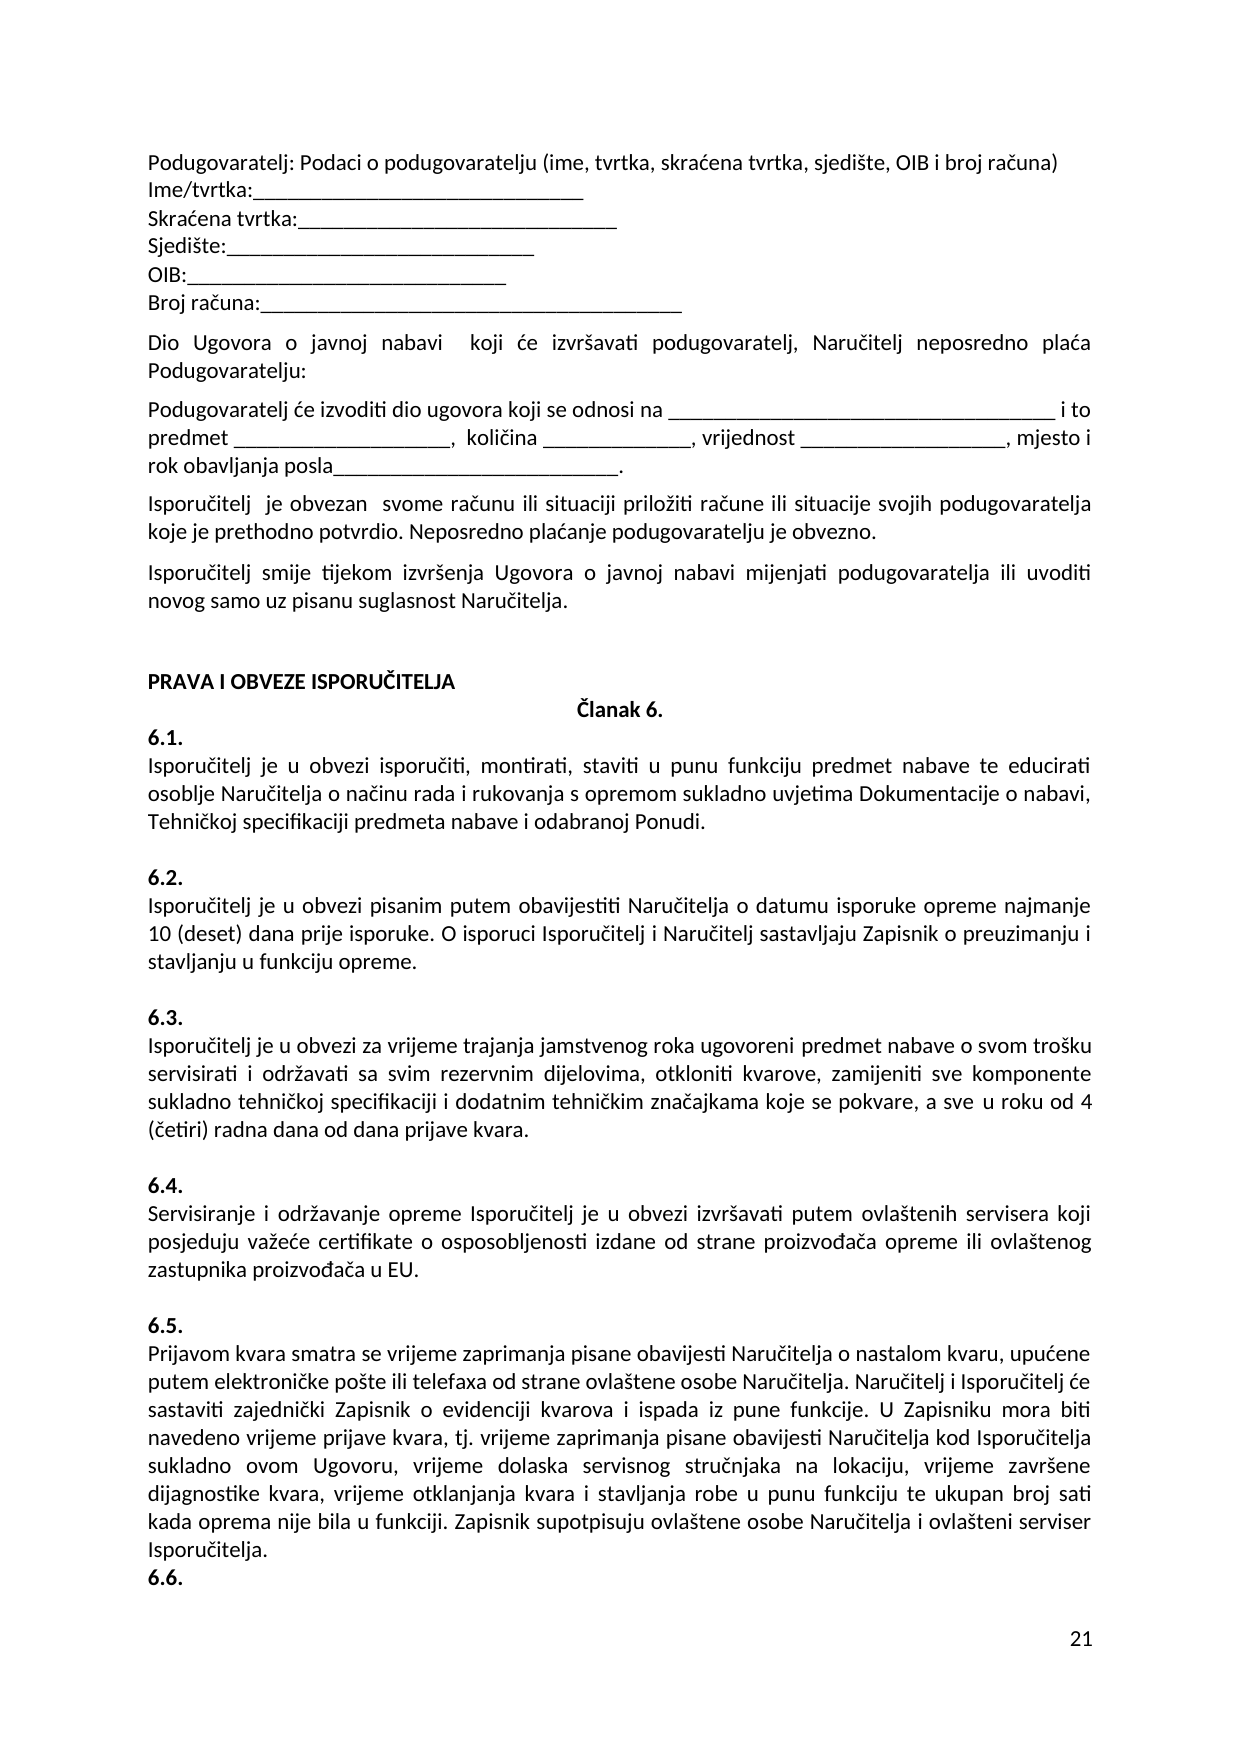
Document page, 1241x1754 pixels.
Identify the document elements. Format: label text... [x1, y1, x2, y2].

text Članak 6. [148, 695, 1093, 723]
text Servisiranje i održavanje opreme Isporučitelj je u obvezi izvršavati putem ovlaštenih servisera koji posjeduju važeće certifikate o osposobljenosti izdane od strane proizvođača opreme ili ovlaštenog zastupnika proizvođača u EU. [148, 1199, 1093, 1283]
text Prijavom kvara smatra se vrijeme zaprimanja pisane obavijesti Naručitelja o nastalom kvaru, upućene putem elektroničke pošte ili telefaxa od strane ovlaštene osobe Naručitelja. Naručitelj i Isporučitelj će sastaviti zajednički Zapisnik o evidenciji kvarova i ispada iz pune funkcije. U Zapisniku mora biti navedeno vrijeme prijave kvara, tj. vrijeme zaprimanja pisane obavijesti Naručitelja kod Isporučitelja sukladno ovom Ugovoru, vrijeme dolaska servisnog stručnjaka na lokaciju, vrijeme završene dijagnostike kvara, vrijeme otklanjanja kvara i stavljanja robe u punu funkciju te ukupan broj sati kada oprema nije bila u funkciji. Zapisnik supotpisuju ovlaštene osobe Naručitelja i ovlašteni serviser Isporučitelja. [148, 1339, 1093, 1563]
text Podugovaratelj će izvoditi dio ugovora koji se odnosi na __________________________________ i to predmet ___________________, količina _____________, vrijednost __________________, mjesto i rok obavljanja posla_________________________. [148, 395, 1093, 479]
text Isporučitelj smije tijekom izvršenja Ugovora o javnoj nabavi mijenjati podugovaratelja ili uvoditi novog samo uz pisanu suglasnost Naručitelja. [148, 558, 1093, 614]
text Podugovaratelj: Podaci o podugovaratelju (ime, tvrtka, skraćena tvrtka, sjedište, OIB i broj računa) Ime/tvrtka:_____________________________ Skraćena tvrtka:____________________________ Sjedište:___________________________ OIB:____________________________ Broj računa:_____________________________________ [148, 148, 1093, 316]
text PRAVA I OBVEZE ISPORUČITELJA [148, 667, 1093, 695]
text 6.2. [148, 863, 1093, 891]
text Isporučitelj je u obvezi pisanim putem obavijestiti Naručitelja o datumu isporuke opreme najmanje 10 (deset) dana prije isporuke. O isporuci Isporučitelj i Naručitelj sastavljaju Zapisnik o preuzimanju i stavljanju u funkciju opreme. [148, 891, 1093, 975]
text 6.6. [148, 1563, 1093, 1591]
text 6.5. [148, 1311, 1093, 1339]
text Isporučitelj je obvezan svome računu ili situaciji priložiti račune ili situacije svojih podugovaratelja koje je prethodno potvrdio. Neposredno plaćanje podugovaratelju je obvezno. [148, 489, 1093, 545]
text 6.4. [148, 1171, 1093, 1199]
text Dio Ugovora o javnoj nabavi koji će izvršavati podugovaratelj, Naručitelj neposredno plaća Podugovaratelju: [148, 328, 1093, 384]
text 6.3. [148, 1003, 1093, 1031]
text Isporučitelj je u obvezi za vrijeme trajanja jamstvenog roka ugovoreni predmet nabave o svom trošku servisirati i održavati sa svim rezervnim dijelovima, otkloniti kvarove, zamijeniti sve komponente sukladno tehničkoj specifikaciji i dodatnim tehničkim značajkama koje se pokvare, a sve u roku od 4 (četiri) radna dana od dana prijave kvara. [148, 1031, 1093, 1143]
text Isporučitelj je u obvezi isporučiti, montirati, staviti u punu funkciju predmet nabave te educirati osoblje Naručitelja o načinu rada i rukovanja s opremom sukladno uvjetima Dokumentacije o nabavi, Tehničkoj specifikaciji predmeta nabave i odabranoj Ponudi. [148, 751, 1093, 835]
text 6.1. [148, 723, 1093, 751]
